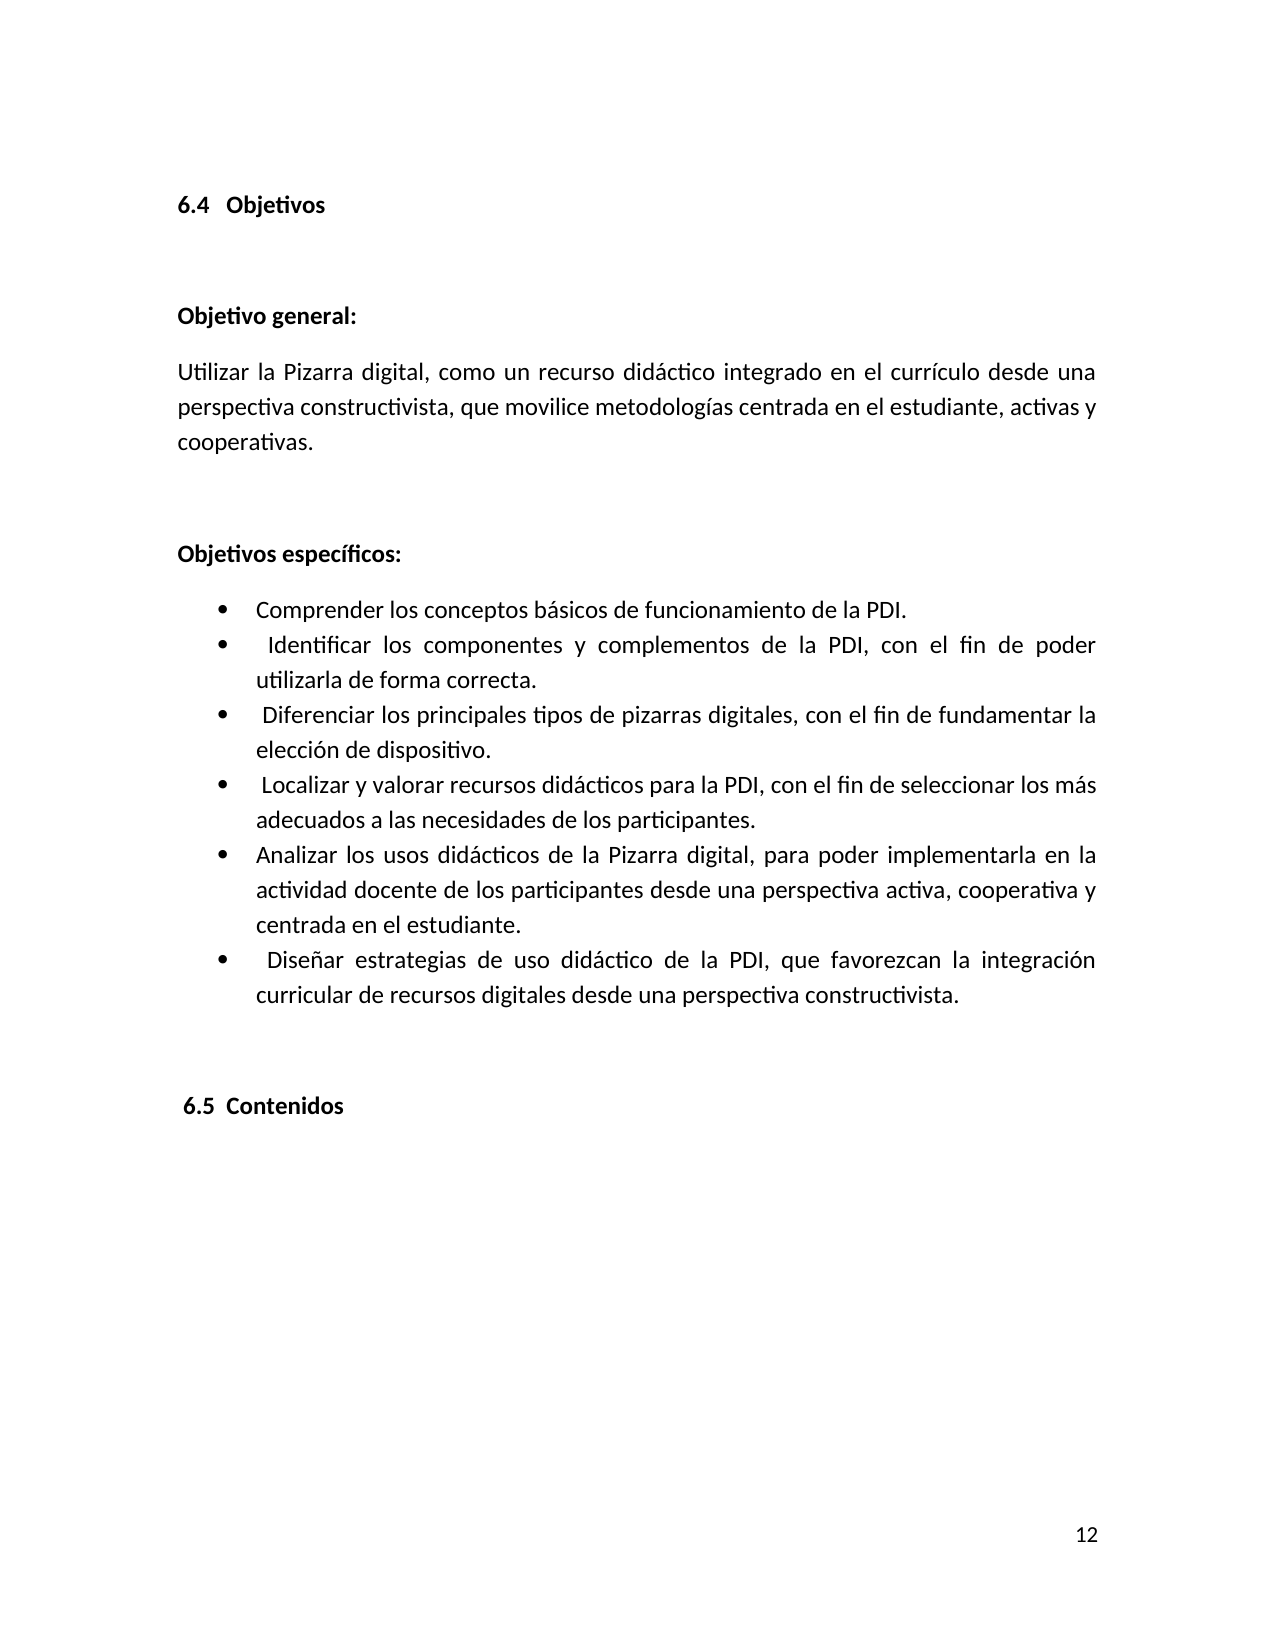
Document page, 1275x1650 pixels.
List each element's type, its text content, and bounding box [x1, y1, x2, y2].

list Diseñar estrategias de uso didáctico de la PDI, que favorezcan la integración curricular de recursos digitales desde una perspectiva constructivista. [218, 944, 1098, 1009]
list Identificar los componentes y complementos de la PDI, con el fin de poder utilizarla de forma correcta. [218, 629, 1098, 694]
list Comprender los conceptos básicos de funcionamiento de la PDI. [218, 594, 1098, 624]
text 6.5 Contenidos [177, 1090, 1098, 1121]
list Localizar y valorar recursos didácticos para la PDI, con el fin de seleccionar los más adecuados a las necesidades de los participantes. [218, 769, 1098, 834]
text Utilizar la Pizarra digital, como un recurso didáctico integrado en el currículo desde una perspectiva constructivista, que movilice metodologías centrada en el estudiante, activas y cooperativas. [177, 356, 1098, 457]
text Objetivo general: [177, 300, 1098, 331]
list Analizar los usos didácticos de la Pizarra digital, para poder implementarla en la actividad docente de los participantes desde una perspectiva activa, cooperativa y centrada en el estudiante. [218, 839, 1098, 939]
text Objetivos específicos: [177, 538, 1098, 568]
text 6.4 Objetivos [177, 189, 1098, 219]
list Diferenciar los principales tipos de pizarras digitales, con el fin de fundamentar la elección de dispositivo. [218, 699, 1098, 764]
